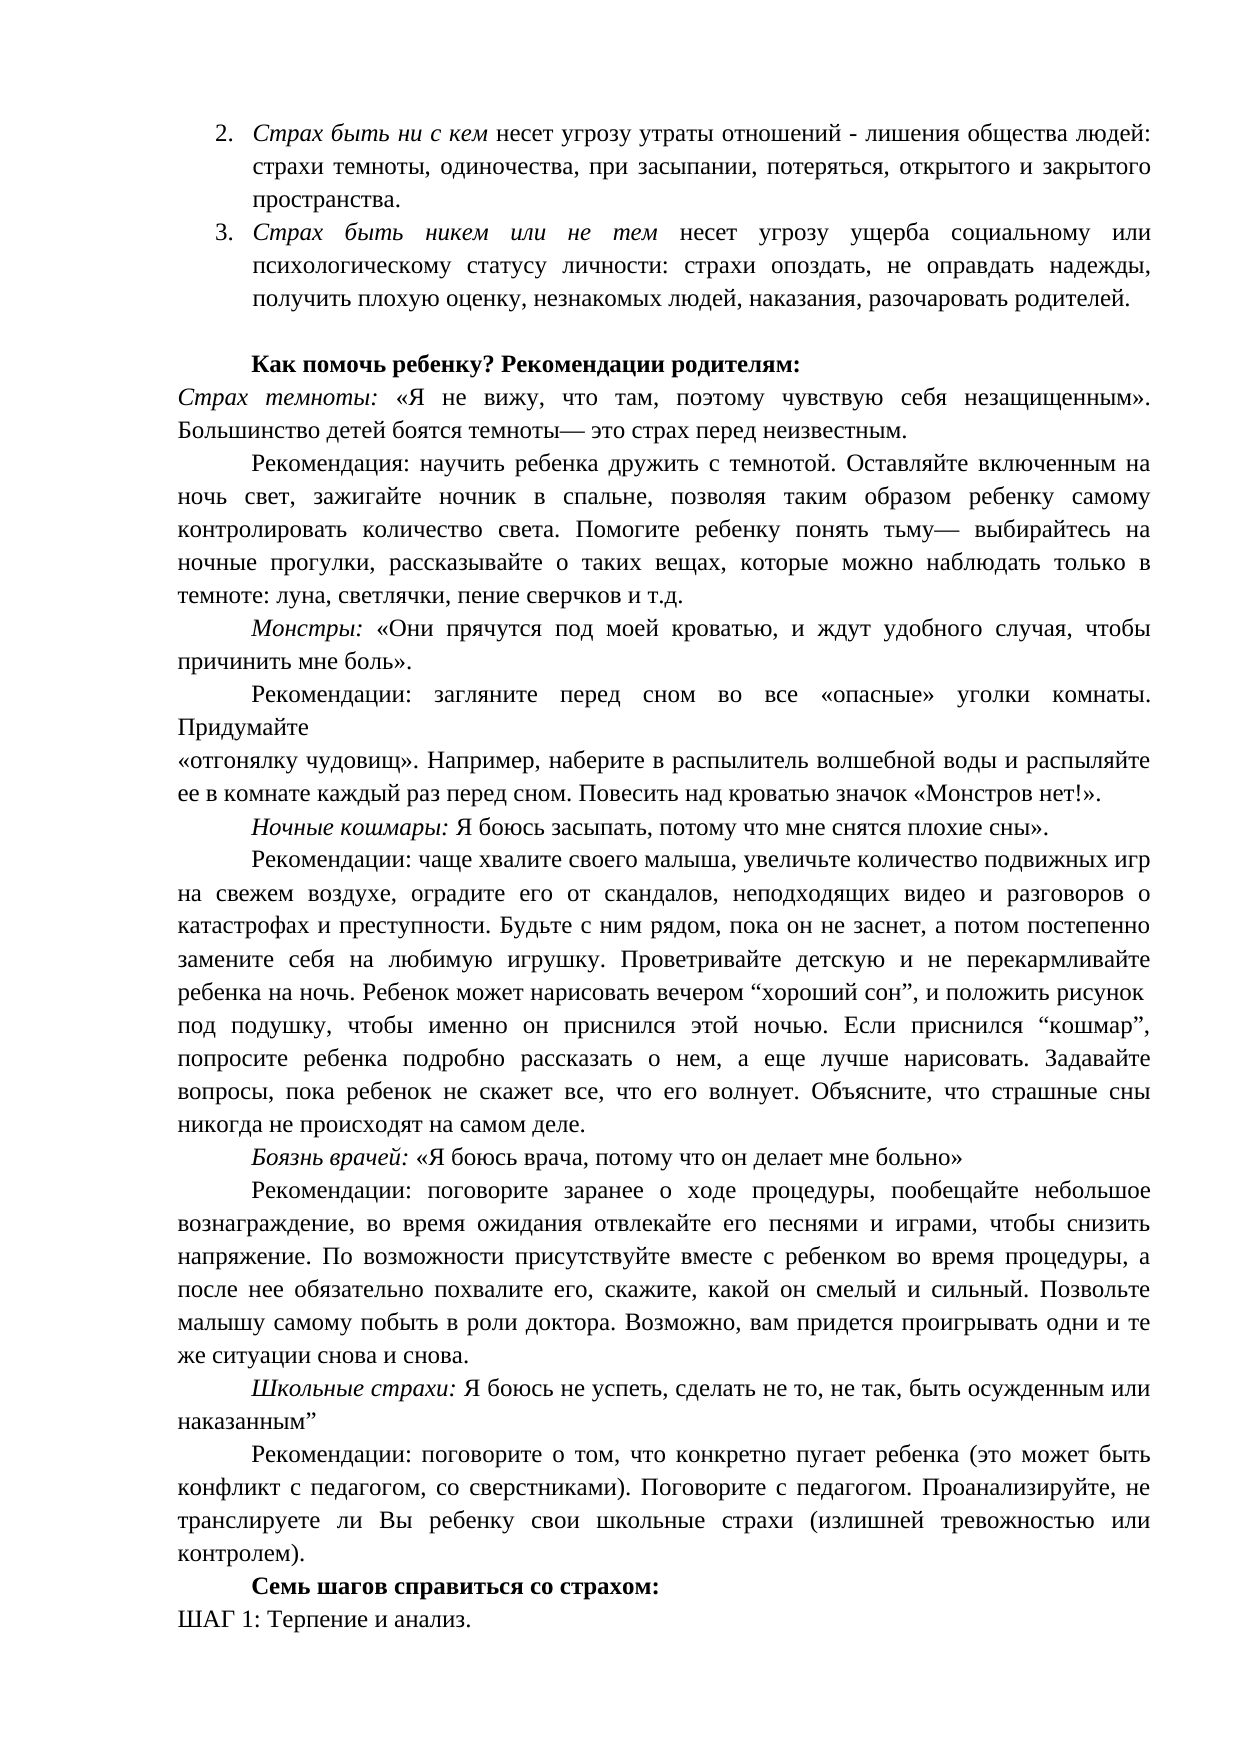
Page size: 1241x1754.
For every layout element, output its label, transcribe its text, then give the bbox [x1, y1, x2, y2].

text Страх темноты: «Я не вижу, что там, поэтому чувствую себя незащищенным». Большинство детей боятся темноты— это страх перед неизвестным. [177, 382, 1152, 444]
text «отгонялку чудовищ». Например, наберите в распылитель волшебной воды и распыляйте ее в комнате каждый раз перед сном. Повесить над кроватью значок «Монстров нет!». [177, 746, 1152, 807]
text Монстры: «Они прячутся под моей кроватью, и ждут удобного случая, чтобы причинить мне боль». [177, 613, 1152, 675]
text Рекомендации: поговорите заранее о ходе процедуры, пообещайте небольшое вознаграждение, во время ожидания отвлекайте его песнями и играми, чтобы снизить напряжение. По возможности присутствуйте вместе с ребенком во время процедуры, а после нее обязательно похвалите его, скажите, какой он смелый и сильный. Позвольте малышу самому побыть в роли доктора. Возможно, вам придется проигрывать одни и те же ситуации снова и снова. [177, 1175, 1152, 1369]
text Рекомендация: научить ребенка дружить с темнотой. Оставляйте включенным на ночь свет, зажигайте ночник в спальне, позволяя таким образом ребенку самому контролировать количество света. Помогите ребенку понять тьму— выбирайтесь на ночные прогулки, рассказывайте о таких вещах, которые можно наблюдать только в темноте: луна, светлячки, пение сверчков и т.д. [177, 448, 1152, 609]
text Рекомендации: поговорите о том, что конкретно пугает ребенка (это может быть конфликт с педагогом, со сверстниками). Поговорите с педагогом. Проанализируйте, не транслируете ли Вы ребенку свои школьные страхи (излишней тревожностью или контролем). [177, 1439, 1152, 1567]
list Страх быть никем или не тем несет угрозу ущерба социальному или психологическому статусу личности: страхи опоздать, не оправдать надежды, получить плохую оценку, незнакомых людей, наказания, разочаровать родителей. [215, 217, 1152, 312]
text Школьные страхи: Я боюсь не успеть, сделать не то, не так, быть осужденным или наказанным” [177, 1373, 1152, 1435]
text Рекомендации: загляните перед сном во все «опасные» уголки комнаты. Придумайте [177, 679, 1152, 741]
text ШАГ 1: Терпение и анализ. [177, 1604, 1152, 1633]
text Как помочь ребенку? Рекомендации родителям: [177, 349, 1152, 378]
text Семь шагов справиться со страхом: [177, 1571, 1152, 1600]
text Боязнь врачей: «Я боюсь врача, потому что он делает мне больно» [177, 1142, 1152, 1171]
list Страх быть ни с кем несет угрозу утраты отношений - лишения общества людей: страхи темноты, одиночества, при засыпании, потеряться, открытого и закрытого пространства. [215, 118, 1152, 213]
text Рекомендации: чаще хвалите своего малыша, увеличьте количество подвижных игр на свежем воздухе, оградите его от скандалов, неподходящих видео и разговоров о катастрофах и преступности. Будьте с ним рядом, пока он не заснет, а потом постепенно замените себя на любимую игрушку. Проветривайте детскую и не перекармливайте ребенка на ночь. Ребенок может нарисовать вечером “хороший сон”, и положить рисунок под подушку, чтобы именно он приснился этой ночью. Если приснился “кошмар”, попросите ребенка подробно рассказать о нем, а еще лучше нарисовать. Задавайте вопросы, пока ребенок не скажет все, что его волнует. Объясните, что страшные сны никогда не происходят на самом деле. [177, 844, 1152, 1137]
text Ночные кошмары: Я боюсь засыпать, потому что мне снятся плохие сны». [177, 812, 1152, 840]
